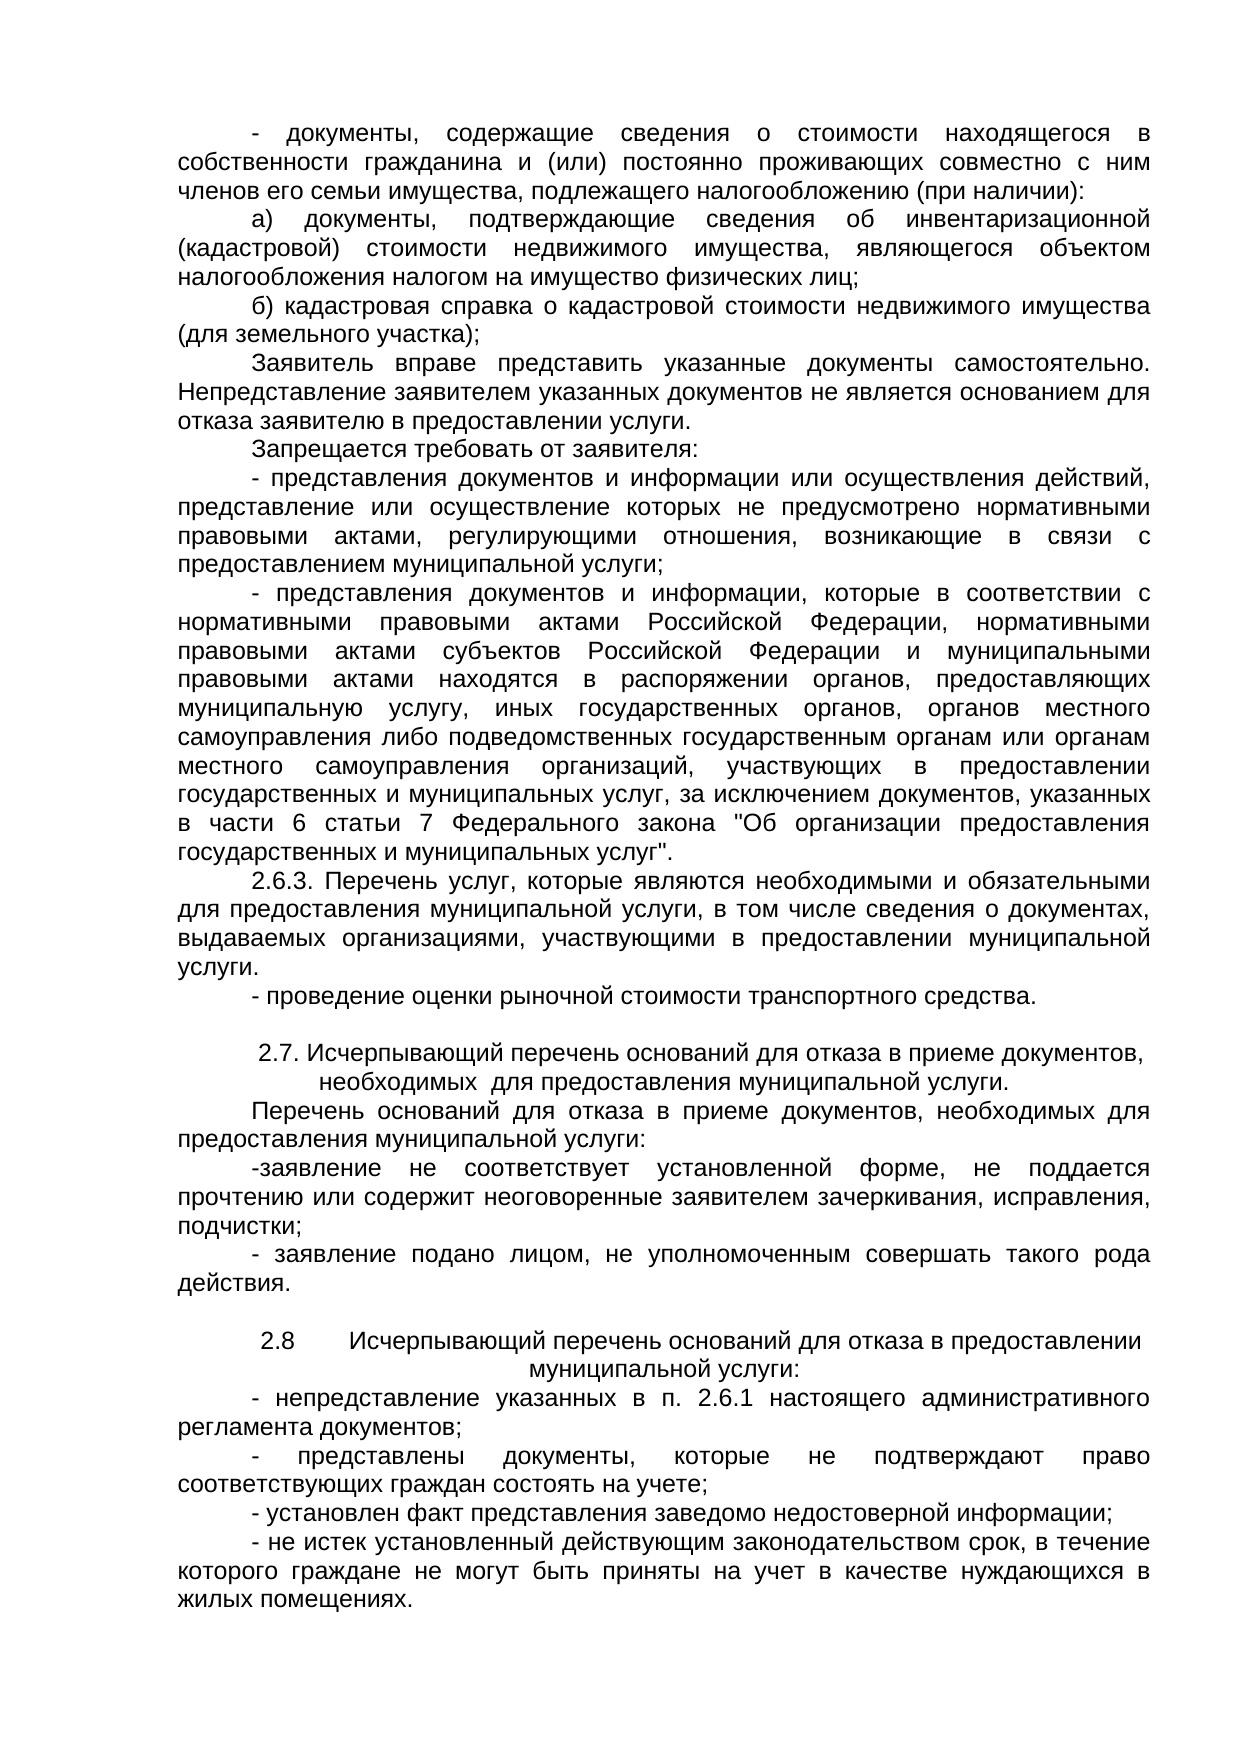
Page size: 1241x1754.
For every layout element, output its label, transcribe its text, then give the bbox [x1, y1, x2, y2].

text а) документы, подтверждающие сведения об инвентаризационной (кадастровой) стоимости недвижимого имущества, являющегося объектом налогообложения налогом на имущество физических лиц; [177, 204, 1152, 291]
list Исчерпывающий перечень оснований для отказа в предоставлении муниципальной услуги: [177, 1326, 1152, 1383]
text - не истек установленный действующим законодательством срок, в течение которого граждане не могут быть приняты на учет в качестве нуждающихся в жилых помещениях. [177, 1527, 1152, 1613]
text - проведение оценки рыночной стоимости транспортного средства. [177, 981, 1152, 1009]
text 2.7. Исчерпывающий перечень оснований для отказа в приеме документов, необходимых для предоставления муниципальной услуги. [177, 1038, 1152, 1096]
text б) кадастровая справка о кадастровой стоимости недвижимого имущества (для земельного участка); [177, 291, 1152, 348]
text - заявление подано лицом, не уполномоченным совершать такого рода действия. [177, 1239, 1152, 1297]
text - непредставление указанных в п. 2.6.1 настоящего административного регламента документов; [177, 1383, 1152, 1441]
text - представления документов и информации, которые в соответствии с нормативными правовыми актами Российской Федерации, нормативными правовыми актами субъектов Российской Федерации и муниципальными правовыми актами находятся в распоряжении органов, предоставляющих муниципальную услугу, иных государственных органов, органов местного самоуправления либо подведомственных государственным органам или органам местного самоуправления организаций, участвующих в предоставлении государственных и муниципальных услуг, за исключением документов, указанных в части 6 статьи 7 Федерального закона "Об организации предоставления государственных и муниципальных услуг". [177, 578, 1152, 866]
text -заявление не соответствует установленной форме, не поддается прочтению или содержит неоговоренные заявителем зачеркивания, исправления, подчистки; [177, 1153, 1152, 1239]
text Запрещается требовать от заявителя: [177, 434, 1152, 463]
text Заявитель вправе представить указанные документы самостоятельно. Непредставление заявителем указанных документов не является основанием для отказа заявителю в предоставлении услуги. [177, 348, 1152, 434]
text - установлен факт представления заведомо недостоверной информации; [177, 1498, 1152, 1527]
text Перечень оснований для отказа в приеме документов, необходимых для предоставления муниципальной услуги: [177, 1096, 1152, 1153]
text - документы, содержащие сведения о стоимости находящегося в собственности гражданина и (или) постоянно проживающих совместно с ним членов его семьи имущества, подлежащего налогообложению (при наличии): [177, 118, 1152, 204]
text - представления документов и информации или осуществления действий, представление или осуществление которых не предусмотрено нормативными правовыми актами, регулирующими отношения, возникающие в связи с предоставлением муниципальной услуги; [177, 463, 1152, 578]
text - представлены документы, которые не подтверждают право соответствующих граждан состоять на учете; [177, 1441, 1152, 1498]
text 2.6.3. Перечень услуг, которые являются необходимыми и обязательными для предоставления муниципальной услуги, в том числе сведения о документах, выдаваемых организациями, участвующими в предоставлении муниципальной услуги. [177, 866, 1152, 981]
